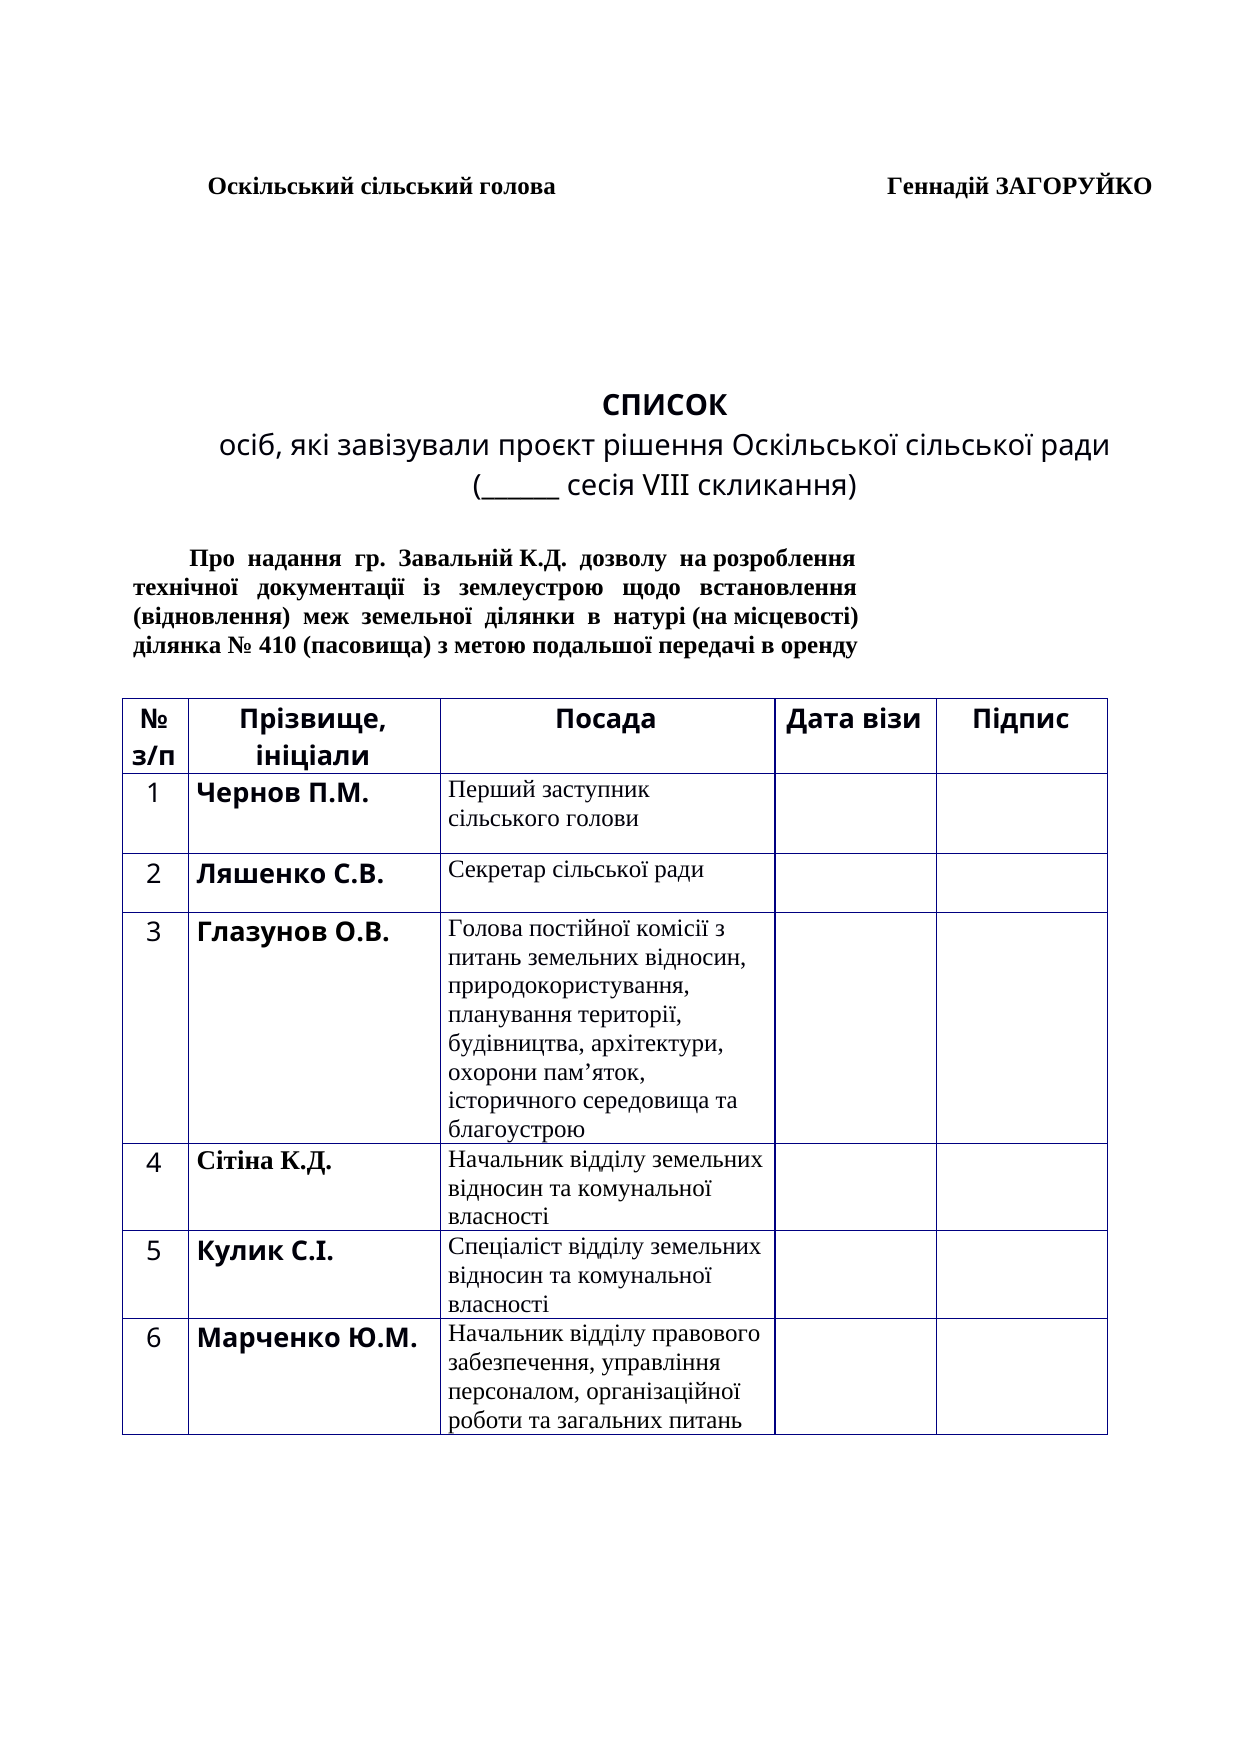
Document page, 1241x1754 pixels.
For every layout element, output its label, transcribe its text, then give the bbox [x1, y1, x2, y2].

table_header № з/п [123, 699, 188, 773]
table_cell [937, 1319, 1107, 1433]
text Оскільський сільський голова Геннадій ЗАГОРУЙКО [133, 171, 1196, 199]
table_header Прізвище, ініціали [189, 699, 440, 773]
table_cell Глазунов О.В. [189, 913, 440, 1143]
table_cell [776, 1319, 936, 1433]
table_header Підпис [937, 699, 1107, 773]
table_cell 5 [123, 1231, 188, 1317]
table_cell Ляшенко С.В. [189, 854, 440, 912]
text технічної документації із землеустрою щодо встановлення [133, 572, 1196, 601]
table_cell [776, 774, 936, 853]
table_cell 2 [123, 854, 188, 912]
table_cell [937, 1144, 1107, 1230]
table_cell 4 [123, 1144, 188, 1230]
table_cell Кулик С.І. [189, 1231, 440, 1317]
table_cell [776, 1144, 936, 1230]
text СПИСОК [133, 385, 1196, 424]
table_cell [937, 913, 1107, 1143]
table_header Дата візи [776, 699, 936, 773]
table_cell Начальник відділу правового забезпечення, управління персоналом, організаційної роботи та загальних питань [441, 1319, 774, 1433]
table_cell Сітіна К.Д. [189, 1144, 440, 1230]
table_header Посада [441, 699, 774, 773]
table_cell Начальник відділу земельних відносин та комунальної власності [441, 1144, 774, 1230]
table_cell Голова постійної комісії з питань земельних відносин, природокористування, планування території, будівництва, архітектури, охорони пам’яток, історичного середовища та благоустрою [441, 913, 774, 1143]
table_cell Секретар сільської ради [441, 854, 774, 912]
text (відновлення) меж земельної ділянки в натурі (на місцевості) [133, 601, 1196, 630]
text (______ сесія VІІІ скликання) [133, 464, 1196, 504]
table_cell [937, 1231, 1107, 1317]
table_cell 3 [123, 913, 188, 1143]
text ділянка № 410 (пасовища) з метою подальшої передачі в оренду [133, 630, 1196, 658]
table_cell Чернов П.М. [189, 774, 440, 853]
table_cell Перший заступник сільського голови [441, 774, 774, 853]
table_cell Спеціаліст відділу земельних відносин та комунальної власності [441, 1231, 774, 1317]
table_cell 1 [123, 774, 188, 853]
text осіб, які завізували проєкт рішення Оскільської сільської ради [133, 424, 1196, 464]
table_cell [776, 854, 936, 912]
table_cell [937, 774, 1107, 853]
table_cell 6 [123, 1319, 188, 1433]
table_cell [776, 1231, 936, 1317]
table_cell Марченко Ю.М. [189, 1319, 440, 1433]
table_cell [776, 913, 936, 1143]
text Про надання гр. Завальній К.Д. дозволу на розроблення [133, 543, 1196, 572]
table_cell [937, 854, 1107, 912]
